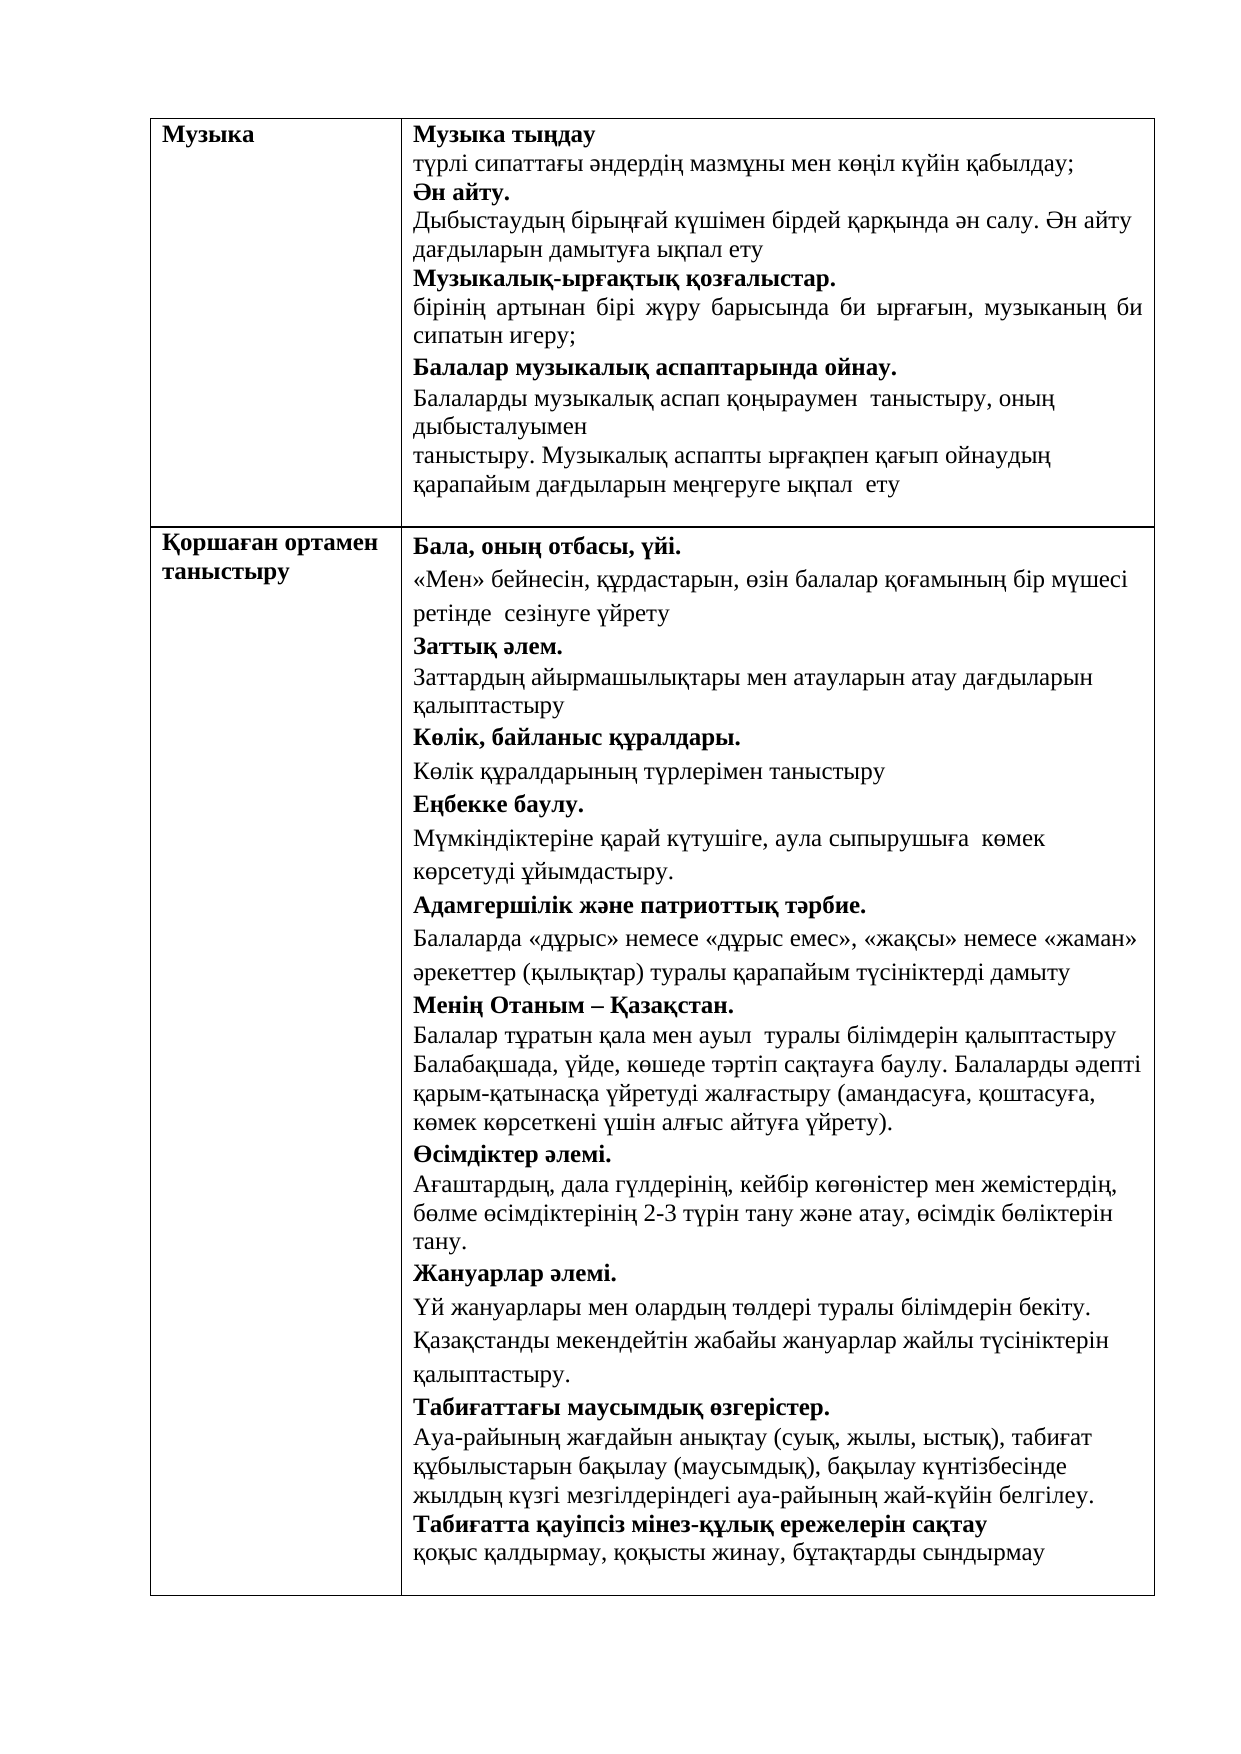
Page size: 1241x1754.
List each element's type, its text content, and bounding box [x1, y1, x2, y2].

table_cell Бала, оның отбасы, үйі. «Мен» бейнесін, құрдастарын, өзін балалар қоғамының бір мүшесі ретінде сезінуге үйрету Заттық әлем. Заттардың айырмашылықтары мен атауларын атау дағдыларын қалыптастыру Көлік, байланыс құралдары. Көлік құралдарының түрлерімен таныстыру Еңбекке баулу. Мүмкіндіктеріне қарай күтушіге, аула сыпырушыға көмек көрсетуді ұйымдастыру. Адамгершілік және патриоттық тәрбие. Балаларда «дұрыс» немесе «дұрыс емес», «жақсы» немесе «жаман» әрекеттер (қылықтар) туралы қарапайым түсініктерді дамыту Менің Отаным – Қазақстан. Балалар тұратын қала мен ауыл туралы білімдерін қалыптастыру Балабақшада, үйде, көшеде тәртіп сақтауға баулу. Балаларды әдепті қарым-қатынасқа үйретуді жалғастыру (амандасуға, қоштасуға, көмек көрсеткені үшін алғыс айтуға үйрету). Өсімдіктер әлемі. Ағаштардың, дала гүлдерінің, кейбір көгөністер мен жемістердің, бөлме өсімдіктерінің 2-3 түрін тану және атау, өсімдік бөліктерін тану. Жануарлар әлемі. Үй жануарлары мен олардың төлдері туралы білімдерін бекіту. Қазақстанды мекендейтін жабайы жануарлар жайлы түсініктерін қалыптастыру. Табиғаттағы маусымдық өзгерістер. Ауа-райының жағдайын анықтау (суық, жылы, ыстық), табиғат құбылыстарын бақылау (маусымдық), бақылау күнтізбесінде жылдың күзгі мезгілдеріндегі ауа-райының жай-күйін белгілеу. Табиғатта қауіпсіз мінез-құлық ережелерін сақтау қоқыс қалдырмау, қоқысты жинау, бұтақтарды сындырмау [402, 528, 1154, 1595]
table_cell Музыка тыңдау түрлі сипаттағы әндердің мазмұны мен көңіл күйін қабылдау; Ән айту. Дыбыстаудың бірыңғай күшімен бірдей қарқында ән салу. Ән айту дағдыларын дамытуға ықпал ету Музыкалық-ырғақтық қозғалыстар. бірінің артынан бірі жүру барысында би ырғағын, музыканың би сипатын игеру; Балалар музыкалық аспаптарында ойнау. Балаларды музыкалық аспап қоңыраумен таныстыру, оның дыбысталуымен таныстыру. Музыкалық аспапты ырғақпен қағып ойнаудың қарапайым дағдыларын меңгеруге ықпал ету [402, 119, 1154, 526]
table_cell Қоршаған ортамен таныстыру [151, 528, 401, 1595]
table_cell Музыка [151, 119, 401, 526]
